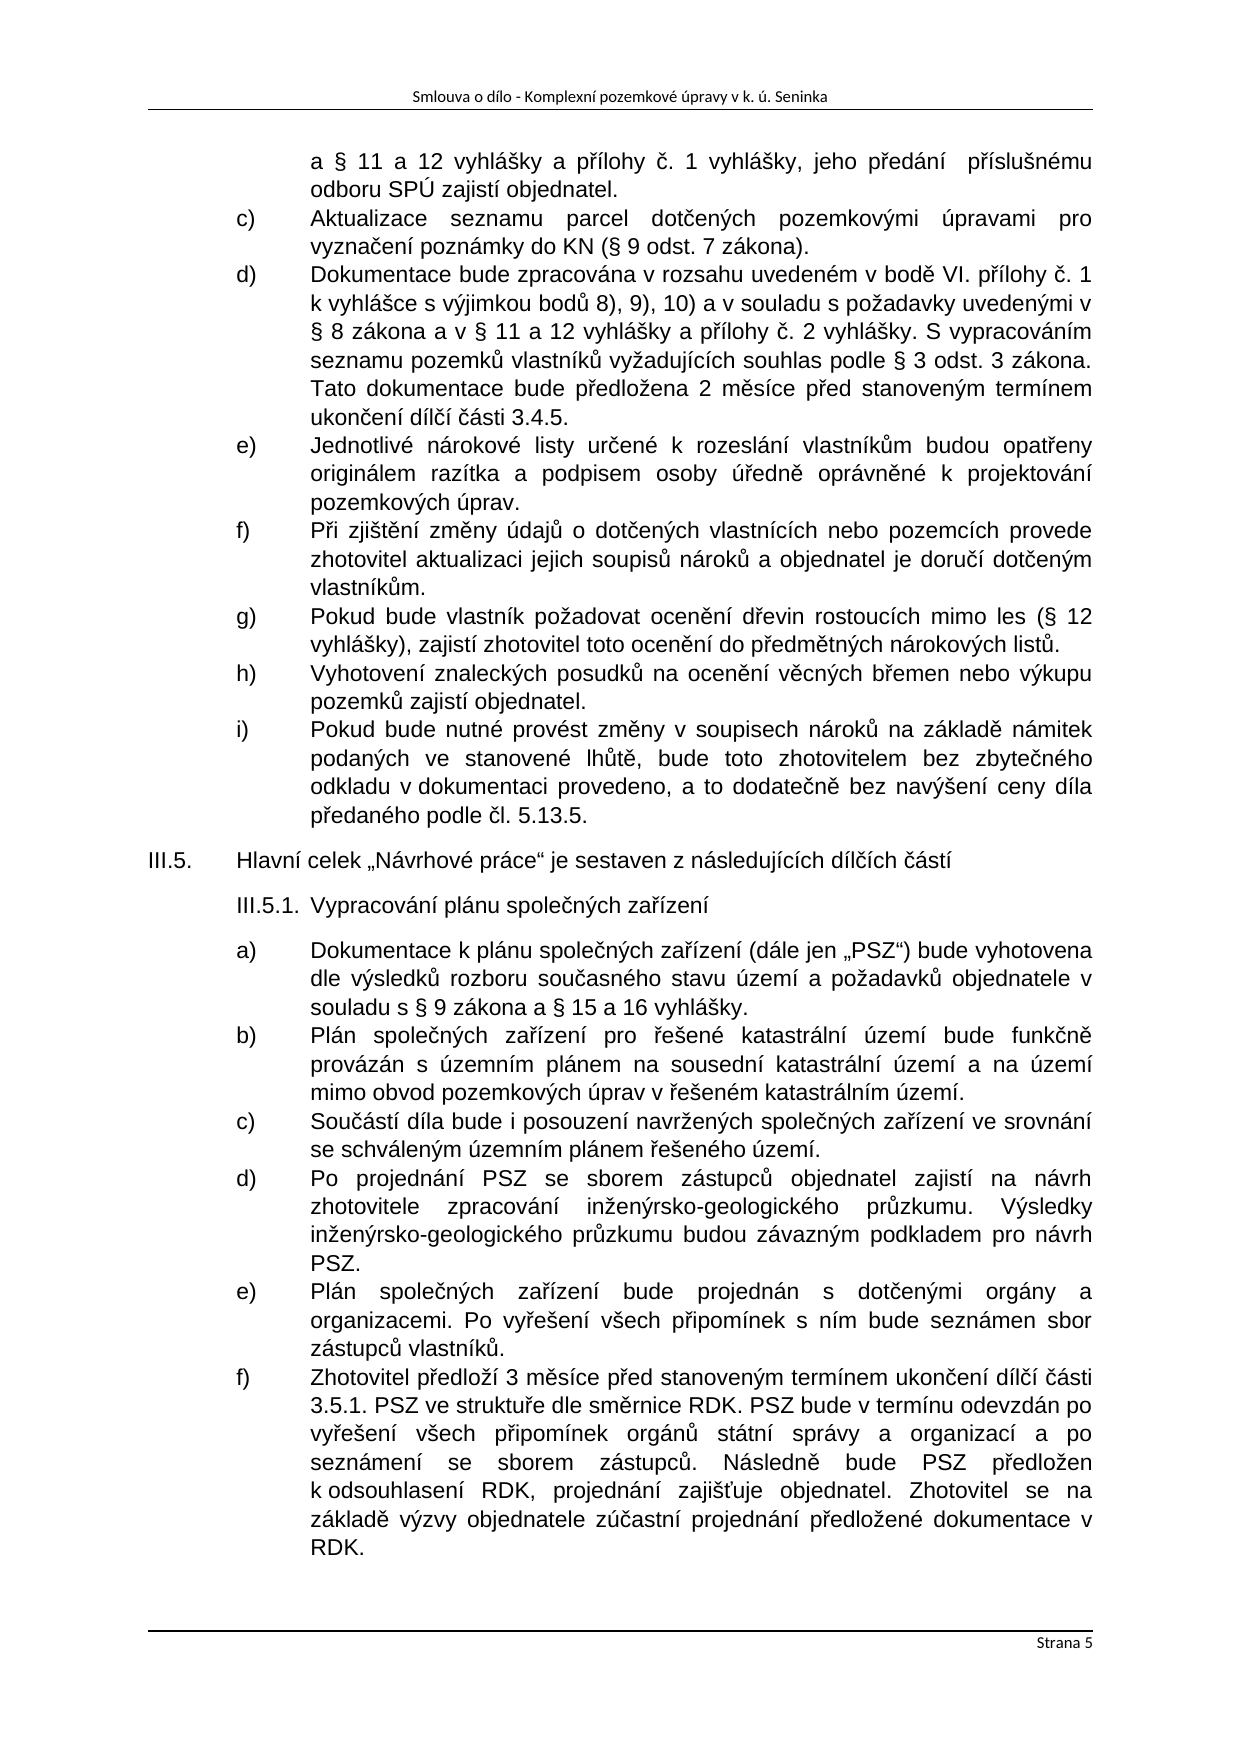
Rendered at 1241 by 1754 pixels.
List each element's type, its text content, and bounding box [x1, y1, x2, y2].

text Aktualizace seznamu parcel dotčených pozemkovými úpravami pro vyznačení poznámky do KN (§ 9 odst. 7 zákona). [236, 204, 1093, 259]
text Pokud bude vlastník požadovat ocenění dřevin rostoucích mimo les (§ 12 vyhlášky), zajistí zhotovitel toto ocenění do předmětných nárokových listů. [236, 603, 1093, 657]
text Vyhotovení znaleckých posudků na ocenění věcných břemen nebo výkupu pozemků zajistí objednatel. [236, 659, 1093, 714]
text Po projednání PSZ se sborem zástupců objednatel zajistí na návrh zhotovitele zpracování inženýrsko-geologického průzkumu. Výsledky inženýrsko-geologického průzkumu budou závazným podkladem pro návrh PSZ. [236, 1164, 1093, 1276]
text Dokumentace k plánu společných zařízení (dále jen „PSZ“) bude vyhotovena dle výsledků rozboru současného stavu území a požadavků objednatele v souladu s § 9 zákona a § 15 a 16 vyhlášky. [236, 937, 1093, 1020]
text Při zjištění změny údajů o dotčených vlastnících nebo pozemcích provede zhotovitel aktualizaci jejich soupisů nároků a objednatel je doručí dotčeným vlastníkům. [236, 517, 1093, 601]
text Zhotovitel předloží 3 měsíce před stanoveným termínem ukončení dílčí části 3.5.1. PSZ ve struktuře dle směrnice RDK. PSZ bude v termínu odevzdán po vyřešení všech připomínek orgánů státní správy a organizací a po seznámení se sborem zástupců. Následně bude PSZ předložen k odsouhlasení RDK, projednání zajišťuje objednatel. Zhotovitel se na základě výzvy objednatele zúčastní projednání předložené dokumentace v RDK. [236, 1363, 1093, 1561]
text Plán společných zařízení pro řešené katastrální území bude funkčně provázán s územním plánem na sousední katastrální území a na území mimo obvod pozemkových úprav v řešeném katastrálním území. [236, 1022, 1093, 1106]
text Vypracování plánu společných zařízení [236, 892, 1093, 918]
text Jednotlivé nárokové listy určené k rozeslání vlastníkům budou opatřeny originálem razítka a podpisem osoby úředně oprávněné k projektování pozemkových úprav. [236, 432, 1093, 515]
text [236, 148, 1093, 202]
text Dokumentace bude zpracována v rozsahu uvedeném v bodě VI. přílohy č. 1 k vyhlášce s výjimkou bodů 8), 9), 10) a v souladu s požadavky uvedenými v § 8 zákona a v § 11 a 12 vyhlášky a přílohy č. 2 vyhlášky. S vypracováním seznamu pozemků vlastníků vyžadujících souhlas podle § 3 odst. 3 zákona. Tato dokumentace bude předložena 2 měsíce před stanoveným termínem ukončení dílčí části 3.4.5. [236, 261, 1093, 430]
text Součástí díla bude i posouzení navržených společných zařízení ve srovnání se schváleným územním plánem řešeného území. [236, 1108, 1093, 1162]
text Plán společných zařízení bude projednán s dotčenými orgány a organizacemi. Po vyřešení všech připomínek s ním bude seznámen sbor zástupců vlastníků. [236, 1278, 1093, 1361]
list Hlavní celek „Návrhové práce“ je sestaven z následujících dílčích částí [148, 847, 1093, 873]
text Pokud bude nutné provést změny v soupisech nároků na základě námitek podaných ve stanovené lhůtě, bude toto zhotovitelem bez zbytečného odkladu v dokumentaci provedeno, a to dodatečně bez navýšení ceny díla předaného podle čl. 5.13.5. [236, 716, 1093, 828]
